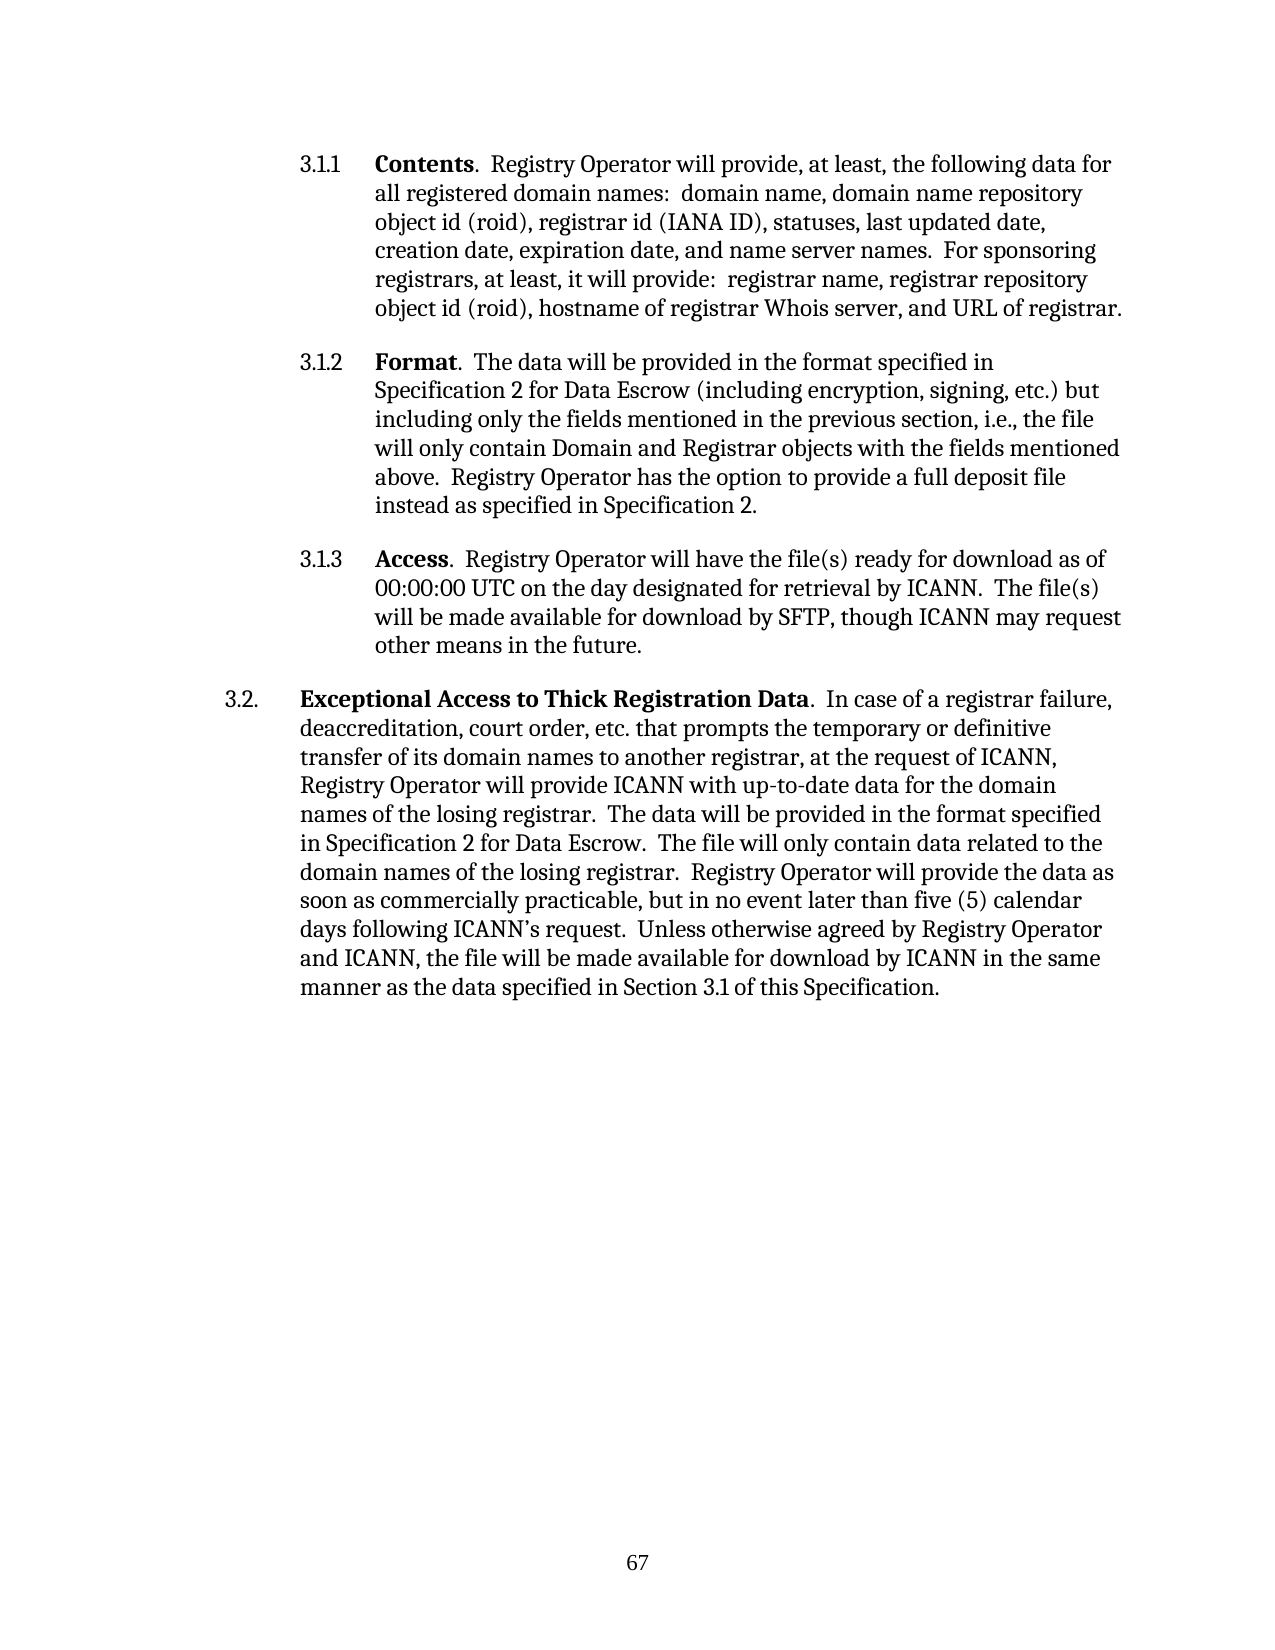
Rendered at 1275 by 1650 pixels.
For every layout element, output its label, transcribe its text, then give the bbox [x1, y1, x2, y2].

text Access. Registry Operator will have the file(s) ready for download as of 00:00:00 UTC on the day designated for retrieval by ICANN. The file(s) will be made available for download by SFTP, though ICANN may request other means in the future. [300, 545, 1125, 660]
text Exceptional Access to Thick Registration Data. In case of a registrar failure, deaccreditation, court order, etc. that prompts the temporary or definitive transfer of its domain names to another registrar, at the request of ICANN, Registry Operator will provide ICANN with up-to-date data for the domain names of the losing registrar. The data will be provided in the format specified in Specification 2 for Data Escrow. The file will only contain data related to the domain names of the losing registrar. Registry Operator will provide the data as soon as commercially practicable, but in no event later than five (5) calendar days following ICANN’s request. Unless otherwise agreed by Registry Operator and ICANN, the file will be made available for download by ICANN in the same manner as the data specified in Section 3.1 of this Specification. [225, 685, 1125, 1001]
text Contents. Registry Operator will provide, at least, the following data for all registered domain names: domain name, domain name repository object id (roid), registrar id (IANA ID), statuses, last updated date, creation date, expiration date, and name server names. For sponsoring registrars, at least, it will provide: registrar name, registrar repository object id (roid), hostname of registrar Whois server, and URL of registrar. [300, 150, 1125, 322]
text Format. The data will be provided in the format specified in Specification 2 for Data Escrow (including encryption, signing, etc.) but including only the fields mentioned in the previous section, i.e., the file will only contain Domain and Registrar objects with the fields mentioned above. Registry Operator has the option to provide a full deposit file instead as specified in Specification 2. [300, 347, 1125, 520]
